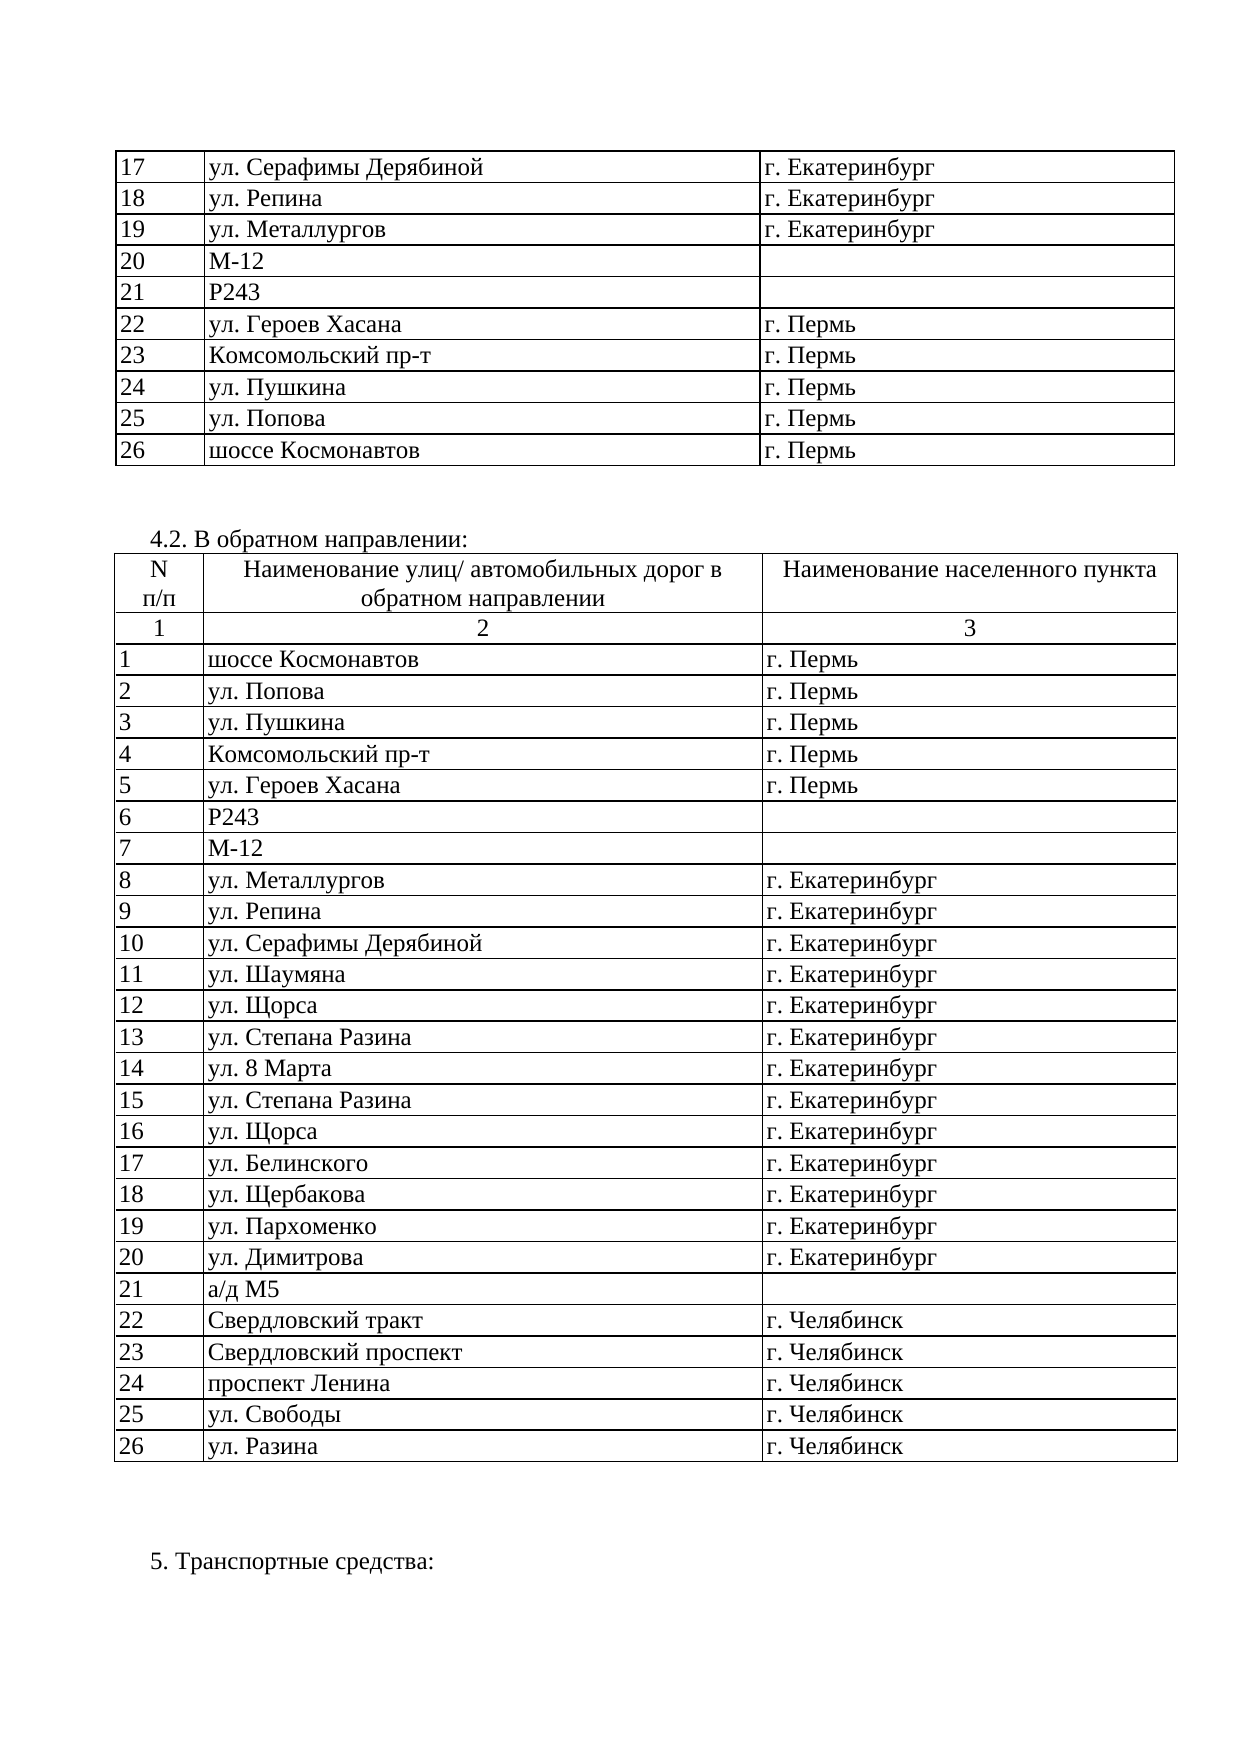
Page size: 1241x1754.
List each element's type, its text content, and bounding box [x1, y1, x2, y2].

table_cell ул. Шаумяна [204, 959, 762, 989]
table_cell [763, 800, 1177, 832]
table_cell 20 [115, 1242, 203, 1272]
table_cell 7 [115, 833, 203, 863]
table_cell 13 [115, 1021, 203, 1052]
table_cell 1 [115, 644, 203, 674]
table_cell г. Екатеринбург [763, 958, 1177, 989]
table_cell Комсомольский пр-т [205, 340, 759, 370]
table_cell [763, 1272, 1177, 1303]
table_cell г. Пермь [763, 737, 1177, 769]
table_cell ул. Металлургов [205, 215, 759, 244]
table_cell 10 [115, 927, 203, 957]
table_cell [761, 277, 1174, 307]
table_header N п/п [115, 554, 203, 611]
table_cell 17 [115, 1147, 203, 1178]
table_cell ул. Димитрова [204, 1242, 762, 1272]
table_cell 9 [115, 896, 203, 926]
table_cell 8 [115, 864, 203, 894]
table_cell 6 [115, 801, 203, 832]
table_cell Комсомольский пр-т [204, 739, 762, 769]
table_cell 25 [117, 403, 204, 433]
table_cell г. Екатеринбург [763, 1052, 1177, 1083]
table_cell ул. Попова [204, 676, 762, 706]
table_cell г. Пермь [761, 340, 1174, 370]
table_cell Р243 [205, 277, 759, 307]
table_cell г. Челябинск [763, 1335, 1177, 1366]
table_cell 22 [117, 309, 204, 339]
table_cell г. Екатеринбург [763, 1083, 1177, 1115]
table_cell г. Пермь [761, 309, 1174, 339]
table_cell г. Пермь [761, 372, 1174, 402]
table_cell 24 [115, 1368, 203, 1398]
table_cell ул. Героев Хасана [204, 770, 762, 800]
table_cell [761, 246, 1174, 276]
table_cell ул. Пушкина [205, 372, 759, 402]
table_cell ул. Попова [205, 403, 759, 433]
table_cell 23 [117, 340, 204, 370]
table_cell 16 [115, 1116, 203, 1146]
table_cell 5 [115, 770, 203, 800]
table_cell 24 [117, 372, 204, 402]
table_cell 17 [117, 152, 204, 181]
table_header Наименование населенного пункта [763, 554, 1177, 611]
table_cell 11 [115, 959, 203, 989]
table_cell ул. Репина [204, 896, 762, 926]
table_cell г. Пермь [763, 643, 1177, 674]
table_cell 14 [115, 1053, 203, 1083]
table_cell ул. Степана Разина [204, 1085, 762, 1115]
table_cell г. Екатеринбург [763, 1178, 1177, 1209]
table_cell ул. Пархоменко [204, 1211, 762, 1241]
table_cell 3 [763, 611, 1177, 643]
table_cell 23 [115, 1336, 203, 1366]
table_cell 18 [117, 183, 204, 213]
table_cell 26 [115, 1430, 203, 1461]
table_cell г. Екатеринбург [763, 1209, 1177, 1241]
table_cell г. Екатеринбург [763, 1115, 1177, 1146]
table_cell Свердловский тракт [204, 1305, 762, 1335]
table_cell г. Пермь [763, 674, 1177, 706]
table_cell ул. Щорса [204, 991, 762, 1020]
table_cell г. Екатеринбург [761, 183, 1174, 213]
table_cell 15 [115, 1084, 203, 1115]
table_cell шоссе Космонавтов [204, 645, 762, 674]
table_cell проспект Ленина [204, 1368, 762, 1398]
table_cell ул. Свободы [204, 1400, 762, 1429]
table_cell 18 [115, 1179, 203, 1209]
table_cell М-12 [204, 833, 762, 863]
table_cell ул. Щербакова [204, 1179, 762, 1209]
table_cell г. Екатеринбург [763, 989, 1177, 1020]
table_cell [763, 832, 1177, 863]
table_cell Свердловский проспект [204, 1337, 762, 1366]
table_cell г. Пермь [761, 403, 1174, 433]
table_cell 21 [117, 277, 204, 307]
table_cell г. Пермь [763, 706, 1177, 737]
table_cell ул. Героев Хасана [205, 309, 759, 339]
table_cell г. Екатеринбург [763, 926, 1177, 957]
table_cell ул. Степана Разина [204, 1022, 762, 1052]
table_cell 12 [115, 990, 203, 1020]
table_cell ул. Белинского [204, 1148, 762, 1178]
table_cell М-12 [205, 246, 759, 276]
table_cell Р243 [204, 802, 762, 832]
table_cell г. Екатеринбург [763, 895, 1177, 926]
table_cell шоссе Космонавтов [205, 435, 759, 464]
table_header Наименование улиц/ автомобильных дорог в обратном направлении [204, 554, 762, 611]
table_cell а/д М5 [204, 1274, 762, 1303]
table_cell г. Челябинск [763, 1398, 1177, 1429]
table_cell ул. Разина [204, 1431, 762, 1461]
table_cell 4 [115, 738, 203, 769]
table_cell г. Екатеринбург [763, 1146, 1177, 1178]
table_cell г. Екатеринбург [761, 152, 1174, 181]
table_cell ул. Серафимы Дерябиной [205, 152, 759, 181]
table_cell г. Екатеринбург [763, 863, 1177, 894]
table_cell 19 [115, 1210, 203, 1241]
table_cell г. Челябинск [763, 1366, 1177, 1398]
table_cell 2 [115, 675, 203, 706]
table_cell 20 [117, 246, 204, 276]
table_cell ул. Металлургов [204, 865, 762, 894]
table_cell 3 [115, 707, 203, 737]
text 4.2. В обратном направлении: [150, 524, 1090, 552]
table_cell г. Пермь [763, 769, 1177, 800]
table_cell 26 [117, 435, 204, 464]
table_cell ул. Щорса [204, 1116, 762, 1146]
table_cell ул. Репина [205, 183, 759, 213]
table_cell 22 [115, 1305, 203, 1335]
text 5. Транспортные средства: [150, 1546, 1090, 1575]
table_cell г. Екатеринбург [763, 1020, 1177, 1052]
table_cell ул. 8 Марта [204, 1053, 762, 1083]
table_cell г. Екатеринбург [763, 1241, 1177, 1272]
table_cell г. Екатеринбург [761, 215, 1174, 244]
table_cell 2 [204, 613, 762, 643]
table_cell ул. Серафимы Дерябиной [204, 928, 762, 957]
table_cell 19 [117, 215, 204, 244]
table_cell г. Челябинск [763, 1429, 1177, 1461]
table_cell г. Челябинск [763, 1304, 1177, 1335]
table_cell 1 [115, 613, 203, 643]
table_cell 25 [115, 1399, 203, 1429]
table_cell ул. Пушкина [204, 707, 762, 737]
table_cell г. Пермь [761, 435, 1174, 464]
table_cell 21 [115, 1273, 203, 1303]
